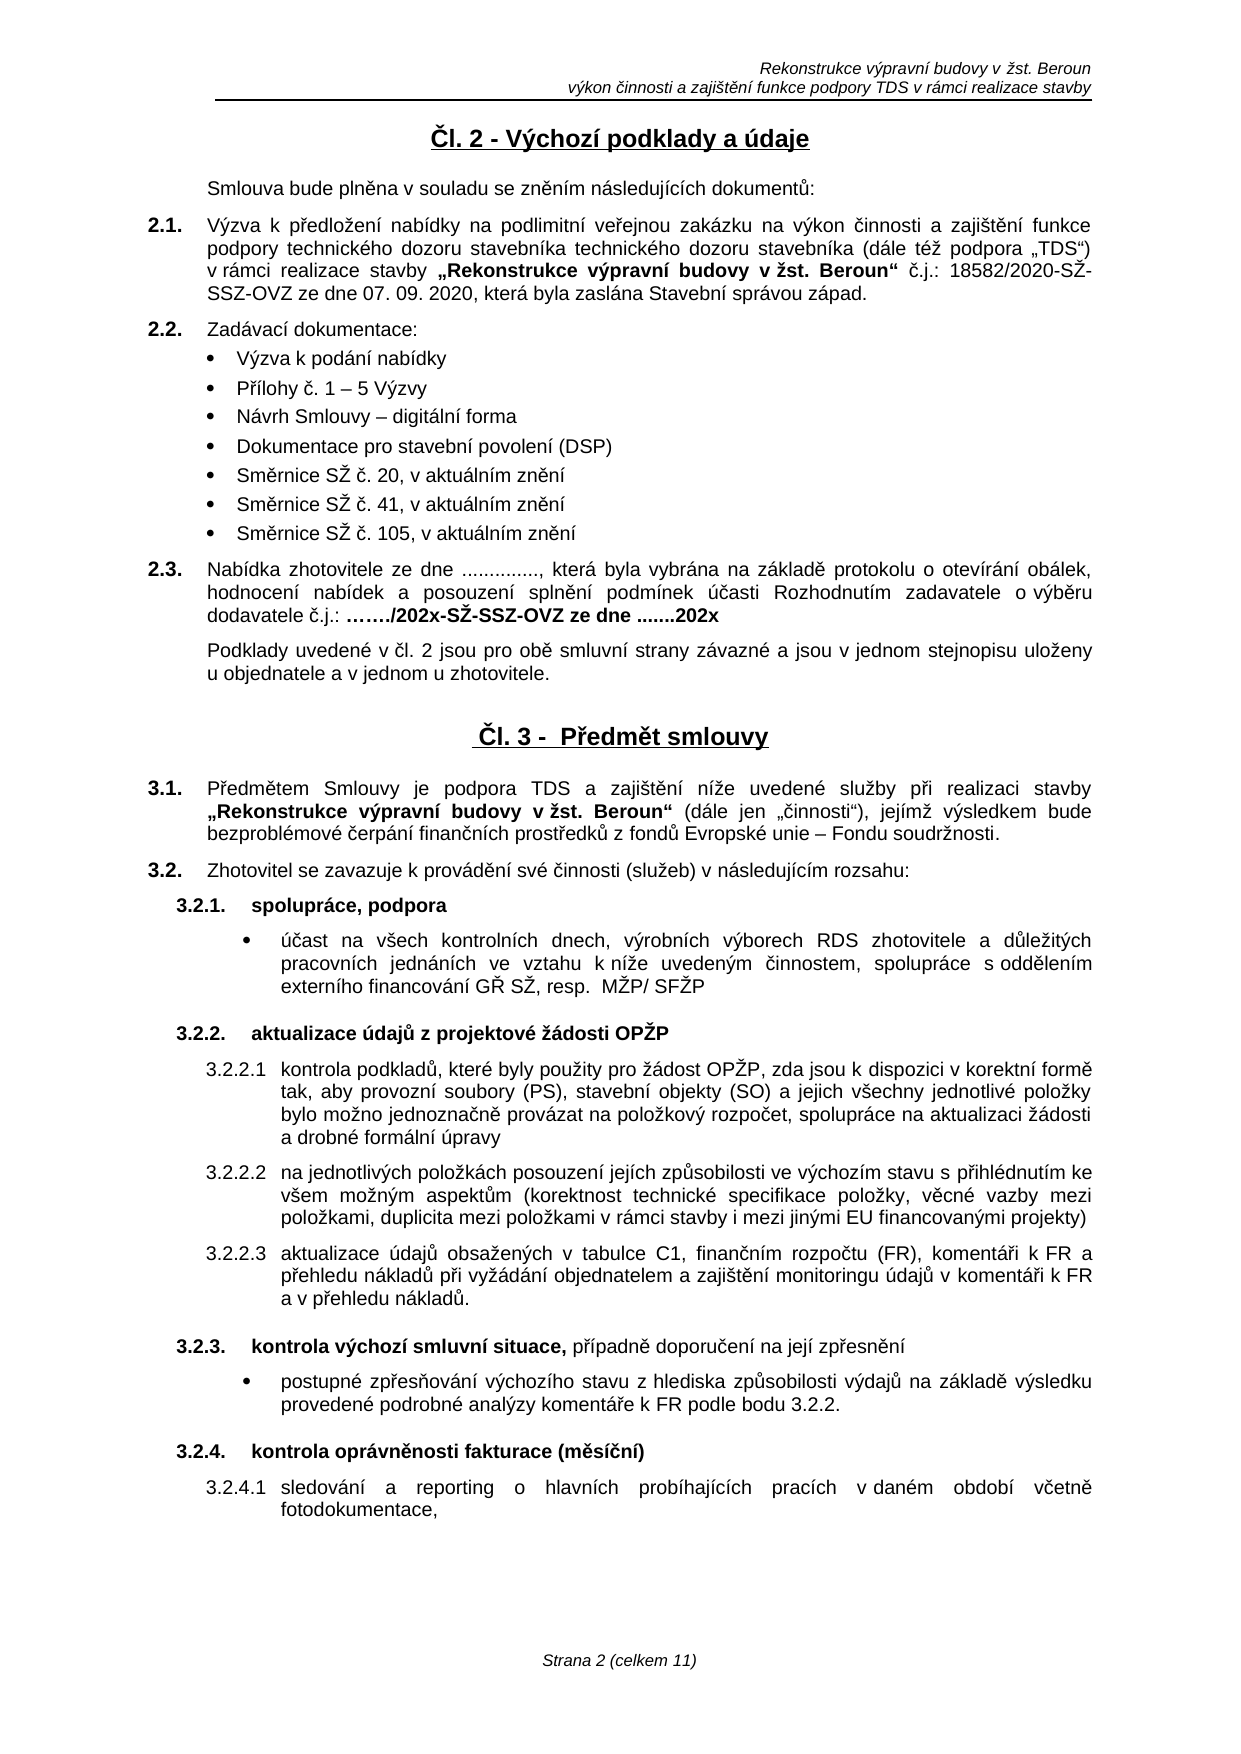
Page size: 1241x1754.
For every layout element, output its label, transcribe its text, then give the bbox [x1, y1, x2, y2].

text Smlouva bude plněna v souladu se zněním následujících dokumentů: [207, 177, 1092, 200]
list kontrola podkladů, které byly použity pro žádost OPŽP, zda jsou k dispozici v korektní formě tak, aby provozní soubory (PS), stavební objekty (SO) a jejich všechny jednotlivé položky bylo možno jednoznačně provázat na položkový rozpočet, spolupráce na aktualizaci žádosti a drobné formální úpravy [206, 1057, 1092, 1148]
list aktualizace údajů z projektové žádosti OPŽP [176, 1022, 1092, 1045]
list Zhotovitel se zavazuje k provádění své činnosti (služeb) v následujícím rozsahu: [148, 857, 1092, 881]
list na jednotlivých položkách posouzení jejích způsobilosti ve výchozím stavu s přihlédnutím ke všem možným aspektům (korektnost technické specifikace položky, věcné vazby mezi položkami, duplicita mezi položkami v rámci stavby i mezi jinými EU financovanými projekty) [206, 1161, 1092, 1229]
text Podklady uvedené v čl. 2 jsou pro obě smluvní strany závazné a jsou v jednom stejnopisu uloženy u objednatele a v jednom u zhotovitele. [207, 639, 1092, 684]
list kontrola výchozí smluvní situace, případně doporučení na její zpřesnění [176, 1334, 1092, 1357]
list Předmětem Smlouvy je podpora TDS a zajištění níže uvedené služby při realizaci stavby „Rekonstrukce výpravní budovy v žst. Beroun“ (dále jen „činnosti“), jejímž výsledkem bude bezproblémové čerpání finančních prostředků z fondů Evropské unie – Fondu soudržnosti. [148, 776, 1092, 845]
list Zadávací dokumentace: [148, 317, 1092, 341]
list účast na všech kontrolních dnech, výrobních výborech RDS zhotovitele a důležitých pracovních jednáních ve vztahu k níže uvedeným činnostem, spolupráce s oddělením externího financování GŘ SŽ, resp. MŽP/ SFŽP [243, 929, 1092, 997]
text Čl. 2 - Výchozí podklady a údaje [148, 123, 1092, 152]
list sledování a reporting o hlavních probíhajících pracích v daném období včetně fotodokumentace, [206, 1476, 1092, 1521]
list Přílohy č. 1 – 5 Výzvy [207, 376, 1092, 399]
list Dokumentace pro stavební povolení (DSP) [207, 434, 1092, 457]
list Směrnice SŽ č. 20, v aktuálním znění [207, 463, 1092, 486]
list Výzva k podání nabídky [207, 347, 1092, 370]
list Výzva k předložení nabídky na podlimitní veřejnou zakázku na výkon činnosti a zajištění funkce podpory technického dozoru stavebníka technického dozoru stavebníka (dále též podpora „TDS“) v rámci realizace stavby „Rekonstrukce výpravní budovy v žst. Beroun“ č.j.: 18582/2020-SŽ-SSZ-OVZ ze dne 07. 09. 2020, která byla zaslána Stavební správou západ. [148, 212, 1092, 304]
list Směrnice SŽ č. 105, v aktuálním znění [207, 522, 1092, 544]
subtitle Čl. 3 - Předmět smlouvy [148, 722, 1092, 751]
list Návrh Smlouvy – digitální forma [207, 405, 1092, 428]
list Směrnice SŽ č. 41, v aktuálním znění [207, 493, 1092, 515]
list postupné zpřesňování výchozího stavu z hlediska způsobilosti výdajů na základě výsledku provedené podrobné analýzy komentáře k FR podle bodu 3.2.2. [243, 1370, 1092, 1415]
list spolupráce, podpora [176, 894, 1092, 917]
list kontrola oprávněnosti fakturace (měsíční) [176, 1440, 1092, 1463]
list aktualizace údajů obsažených v tabulce C1, finančním rozpočtu (FR), komentáři k FR a přehledu nákladů při vyžádání objednatelem a zajištění monitoringu údajů v komentáři k FR a v přehledu nákladů. [206, 1241, 1092, 1309]
list Nabídka zhotovitele ze dne .............., která byla vybrána na základě protokolu o otevírání obálek, hodnocení nabídek a posouzení splnění podmínek účasti Rozhodnutím zadavatele o výběru dodavatele č.j.: ……./202x-SŽ-SSZ-OVZ ze dne .......202x [148, 557, 1092, 626]
